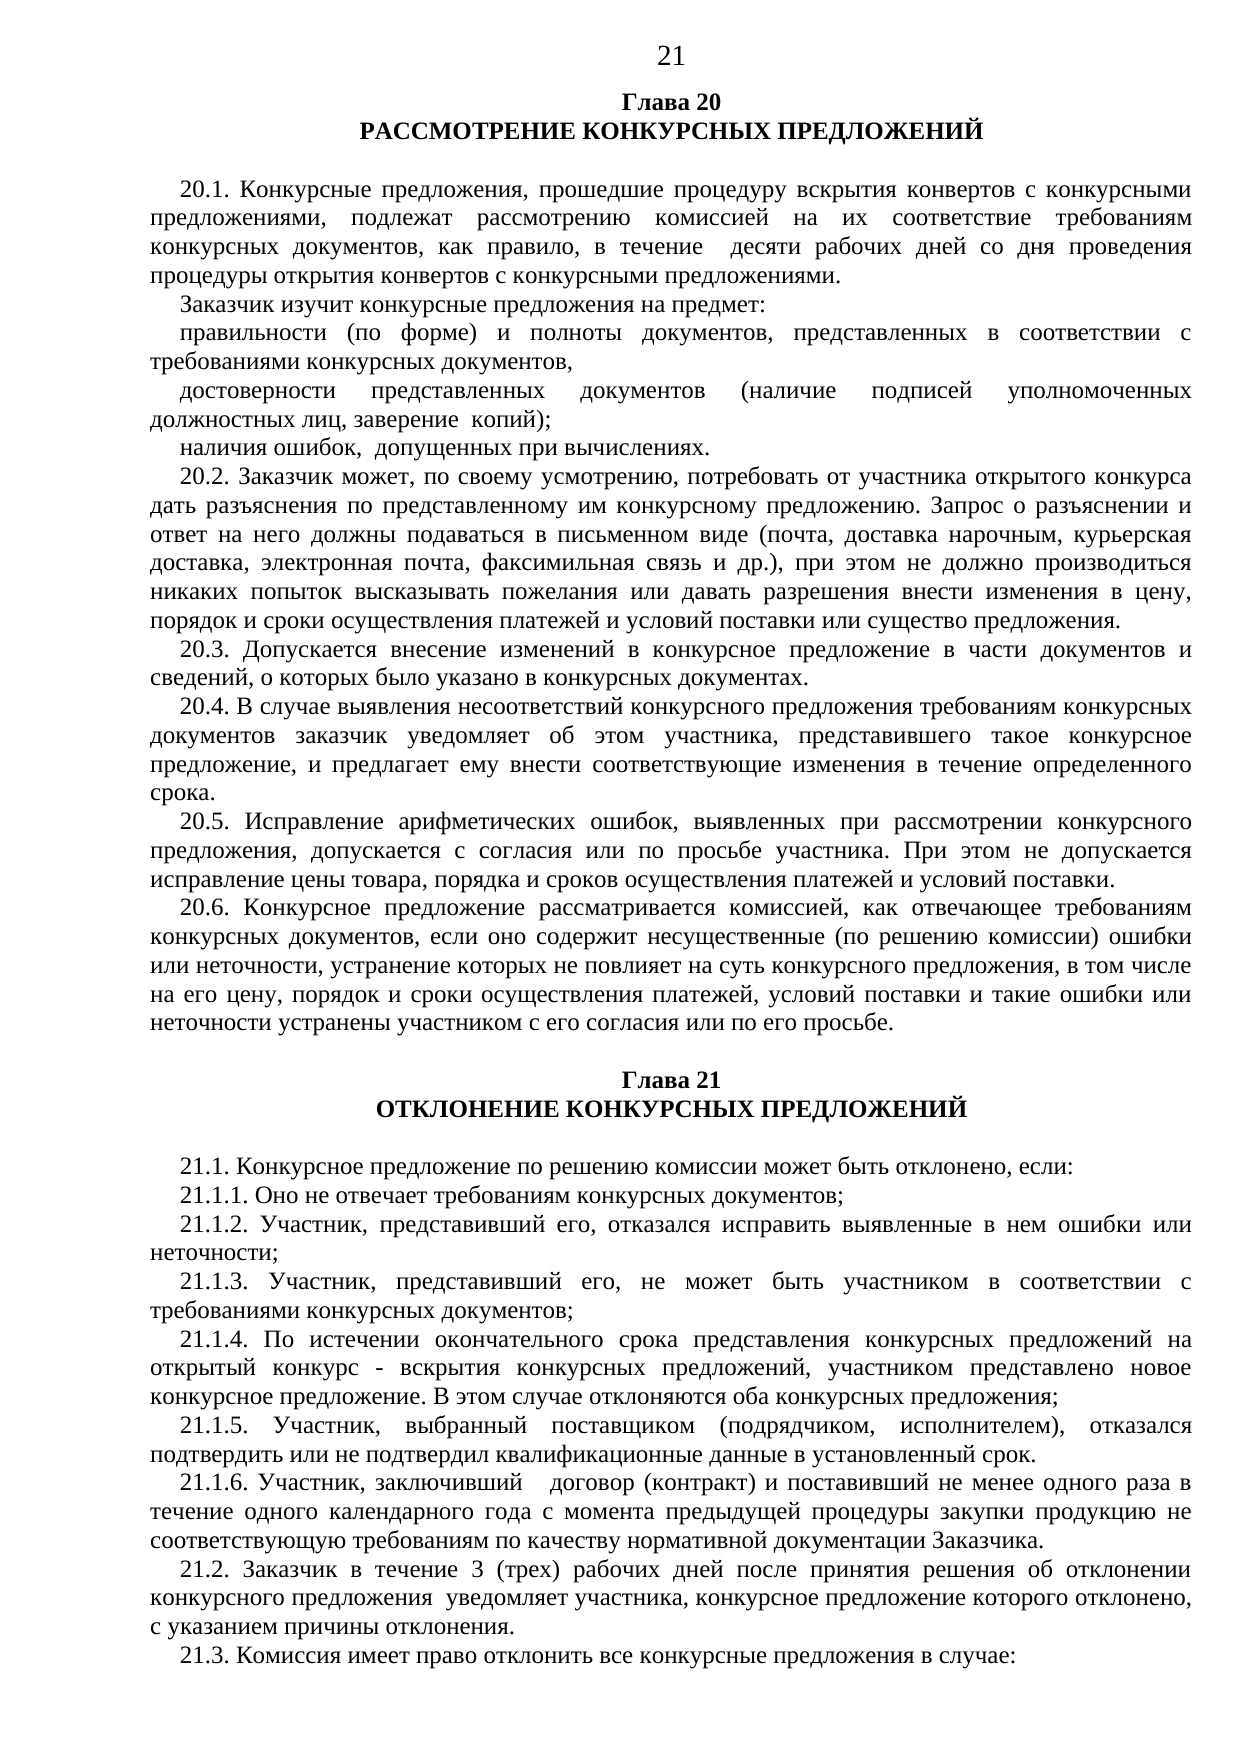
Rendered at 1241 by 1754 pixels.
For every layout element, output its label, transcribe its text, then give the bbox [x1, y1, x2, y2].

text 20.5. Исправление арифметических ошибок, выявленных при рассмотрении конкурсного предложения, допускается с согласия или по просьбе участника. При этом не допускается исправление цены товара, порядка и сроков осуществления платежей и условий поставки. [150, 806, 1193, 892]
text 21.1.4. По истечении окончательного срока представления конкурсных предложений на открытый конкурс - вскрытия конкурсных предложений, участником представлено новое конкурсное предложение. В этом случае отклоняются оба конкурсных предложения; [150, 1324, 1193, 1410]
text 21.3. Комиссия имеет право отклонить все конкурсные предложения в случае: [150, 1640, 1193, 1669]
text правильности (по форме) и полноты документов, представленных в соответствии с требованиями конкурсных документов, [150, 317, 1193, 375]
text 21.2. Заказчик в течение 3 (трех) рабочих дней после принятия решения об отклонении конкурсного предложения уведомляет участника, конкурсное предложение которого отклонено, с указанием причины отклонения. [150, 1554, 1193, 1640]
text 21.1.1. Оно не отвечает требованиям конкурсных документов; [150, 1180, 1193, 1209]
text 21.1.2. Участник, представивший его, отказался исправить выявленные в нем ошибки или неточности; [150, 1209, 1193, 1266]
text 21.1. Конкурсное предложение по решению комиссии может быть отклонено, если: [150, 1151, 1193, 1180]
text 21.1.3. Участник, представивший его, не может быть участником в соответствии с требованиями конкурсных документов; [150, 1266, 1193, 1324]
text 21.1.6. Участник, заключивший договор (контракт) и поставивший не менее одного раза в течение одного календарного года с момента предыдущей процедуры закупки продукцию не соответствующую требованиям по качеству нормативной документации Заказчика. [150, 1467, 1193, 1554]
text ОТКЛОНЕНИЕ КОНКУРСНЫХ ПРЕДЛОЖЕНИЙ [150, 1094, 1193, 1122]
text РАССМОТРЕНИЕ КОНКУРСНЫХ ПРЕДЛОЖЕНИЙ [150, 116, 1193, 145]
text 20.2. Заказчик может, по своему усмотрению, потребовать от участника открытого конкурса дать разъяснения по представленному им конкурсному предложению. Запрос о разъяснении и ответ на него должны подаваться в письменном виде (почта, доставка нарочным, курьерская доставка, электронная почта, факсимильная связь и др.), при этом не должно производиться никаких попыток высказывать пожелания или давать разрешения внести изменения в цену, порядок и сроки осуществления платежей и условий поставки или существо предложения. [150, 461, 1193, 634]
text достоверности представленных документов (наличие подписей уполномоченных должностных лиц, заверение копий); [150, 375, 1193, 432]
text Глава 20 [150, 87, 1193, 116]
text Заказчик изучит конкурсные предложения на предмет: [150, 289, 1193, 317]
text Глава 21 [150, 1065, 1193, 1094]
text 20.3. Допускается внесение изменений в конкурсное предложение в части документов и сведений, о которых было указано в конкурсных документах. [150, 634, 1193, 691]
text 21.1.5. Участник, выбранный поставщиком (подрядчиком, исполнителем), отказался подтвердить или не подтвердил квалификационные данные в установленный срок. [150, 1410, 1193, 1467]
text 20.4. В случае выявления несоответствий конкурсного предложения требованиям конкурсных документов заказчик уведомляет об этом участника, представившего такое конкурсное предложение, и предлагает ему внести соответствующие изменения в течение определенного срока. [150, 691, 1193, 806]
text 20.6. Конкурсное предложение рассматривается комиссией, как отвечающее требованиям конкурсных документов, если оно содержит несущественные (по решению комиссии) ошибки или неточности, устранение которых не повлияет на суть конкурсного предложения, в том числе на его цену, порядок и сроки осуществления платежей, условий поставки и такие ошибки или неточности устранены участником с его согласия или по его просьбе. [150, 892, 1193, 1036]
text 20.1. Конкурсные предложения, прошедшие процедуру вскрытия конвертов с конкурсными предложениями, подлежат рассмотрению комиссией на их соответствие требованиям конкурсных документов, как правило, в течение десяти рабочих дней со дня проведения процедуры открытия конвертов с конкурсными предложениями. [150, 174, 1193, 289]
text наличия ошибок, допущенных при вычислениях. [150, 432, 1193, 461]
